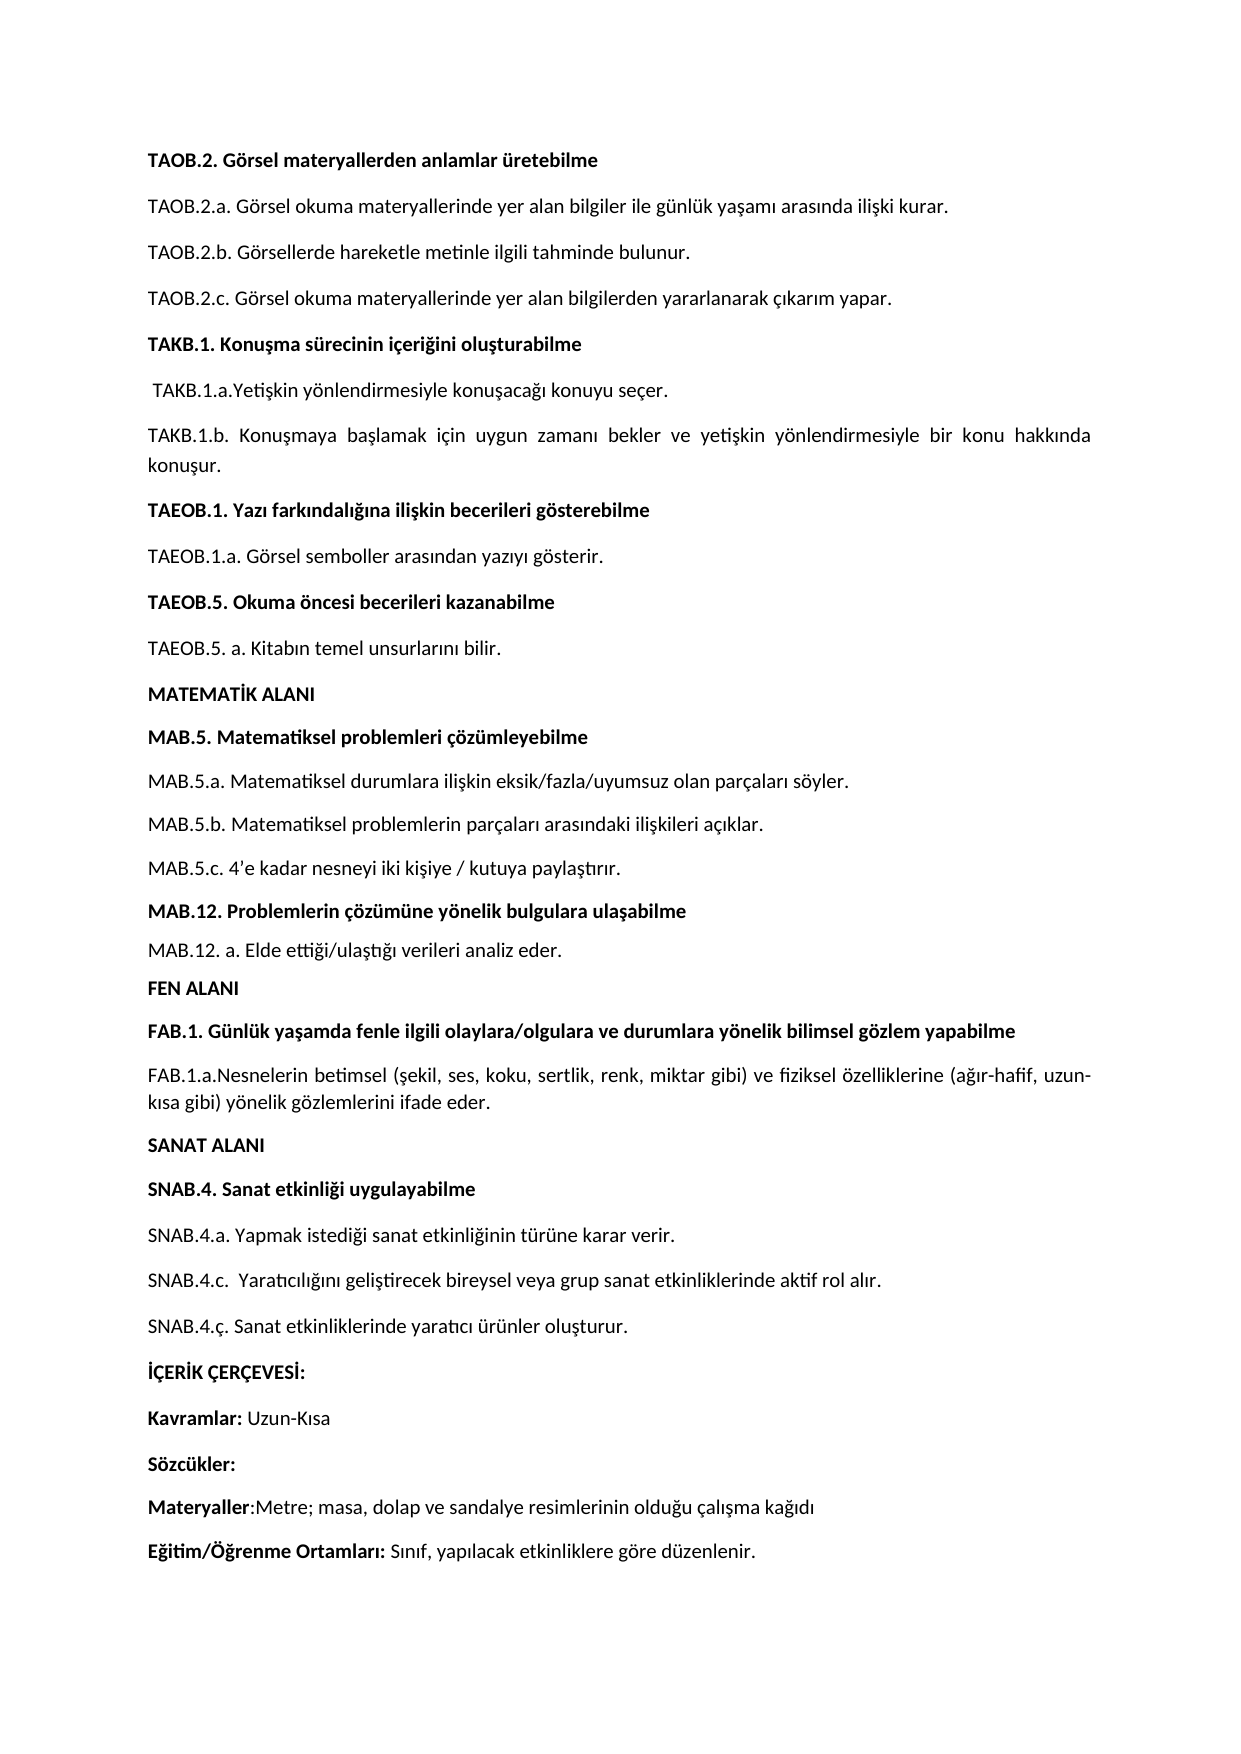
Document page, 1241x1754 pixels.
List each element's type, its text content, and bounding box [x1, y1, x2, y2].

text SNAB.4.a. Yapmak istediği sanat etkinliğinin türüne karar verir. [148, 1222, 1093, 1247]
text Materyaller:Metre; masa, dolap ve sandalye resimlerinin olduğu çalışma kağıdı [148, 1494, 1093, 1520]
text FAB.1.a.Nesnelerin betimsel (şekil, ses, koku, sertlik, renk, miktar gibi) ve fiziksel özelliklerine (ağır-hafif, uzun-kısa gibi) yönelik gözlemlerini ifade eder. [148, 1062, 1093, 1114]
text SNAB.4.ç. Sanat etkinliklerinde yaratıcı ürünler oluşturur. [148, 1313, 1093, 1339]
text MAB.12. a. Elde ettiği/ulaştığı verileri analiz eder. [148, 937, 1093, 962]
text TAOB.2. Görsel materyallerden anlamlar üretebilme [148, 148, 1093, 173]
text Kavramlar: Uzun-Kısa [148, 1405, 1093, 1431]
text FAB.1. Günlük yaşamda fenle ilgili olaylara/olgulara ve durumlara yönelik bilimsel gözlem yapabilme [148, 1018, 1093, 1044]
text SNAB.4.c. Yaratıcılığını geliştirecek bireysel veya grup sanat etkinliklerinde aktif rol alır. [148, 1268, 1093, 1293]
text TAEOB.1.a. Görsel semboller arasından yazıyı gösterir. [148, 543, 1093, 569]
text MAB.5. Matematiksel problemleri çözümleyebilme [148, 724, 1093, 750]
text Eğitim/Öğrenme Ortamları: Sınıf, yapılacak etkinliklere göre düzenlenir. [148, 1538, 1093, 1563]
text TAOB.2.c. Görsel okuma materyallerinde yer alan bilgilerden yararlanarak çıkarım yapar. [148, 285, 1093, 311]
text SNAB.4. Sanat etkinliği uygulayabilme [148, 1176, 1093, 1201]
text İÇERİK ÇERÇEVESİ: [148, 1359, 1093, 1385]
text MATEMATİK ALANI [148, 681, 1093, 706]
text MAB.5.a. Matematiksel durumlara ilişkin eksik/fazla/uyumsuz olan parçaları söyler. [148, 768, 1093, 793]
text TAEOB.5. Okuma öncesi becerileri kazanabilme [148, 589, 1093, 615]
text TAEOB.5. a. Kitabın temel unsurlarını bilir. [148, 635, 1093, 661]
text TAKB.1. Konuşma sürecinin içeriğini oluşturabilme [148, 331, 1093, 356]
text MAB.5.c. 4’e kadar nesneyi iki kişiye / kutuya paylaştırır. [148, 855, 1093, 881]
text TAOB.2.a. Görsel okuma materyallerinde yer alan bilgiler ile günlük yaşamı arasında ilişki kurar. [148, 193, 1093, 219]
text TAOB.2.b. Görsellerde hareketle metinle ilgili tahminde bulunur. [148, 239, 1093, 265]
text TAEOB.1. Yazı farkındalığına ilişkin becerileri gösterebilme [148, 498, 1093, 523]
text MAB.12. Problemlerin çözümüne yönelik bulgulara ulaşabilme [148, 899, 1093, 924]
text Sözcükler: [148, 1451, 1093, 1476]
text MAB.5.b. Matematiksel problemlerin parçaları arasındaki ilişkileri açıklar. [148, 812, 1093, 837]
text SANAT ALANI [148, 1132, 1093, 1158]
text FEN ALANI [148, 975, 1093, 1000]
text TAKB.1.a.Yetişkin yönlendirmesiyle konuşacağı konuyu seçer. [148, 377, 1093, 402]
text TAKB.1.b. Konuşmaya başlamak için uygun zamanı bekler ve yetişkin yönlendirmesiyle bir konu hakkında konuşur. [148, 423, 1093, 477]
